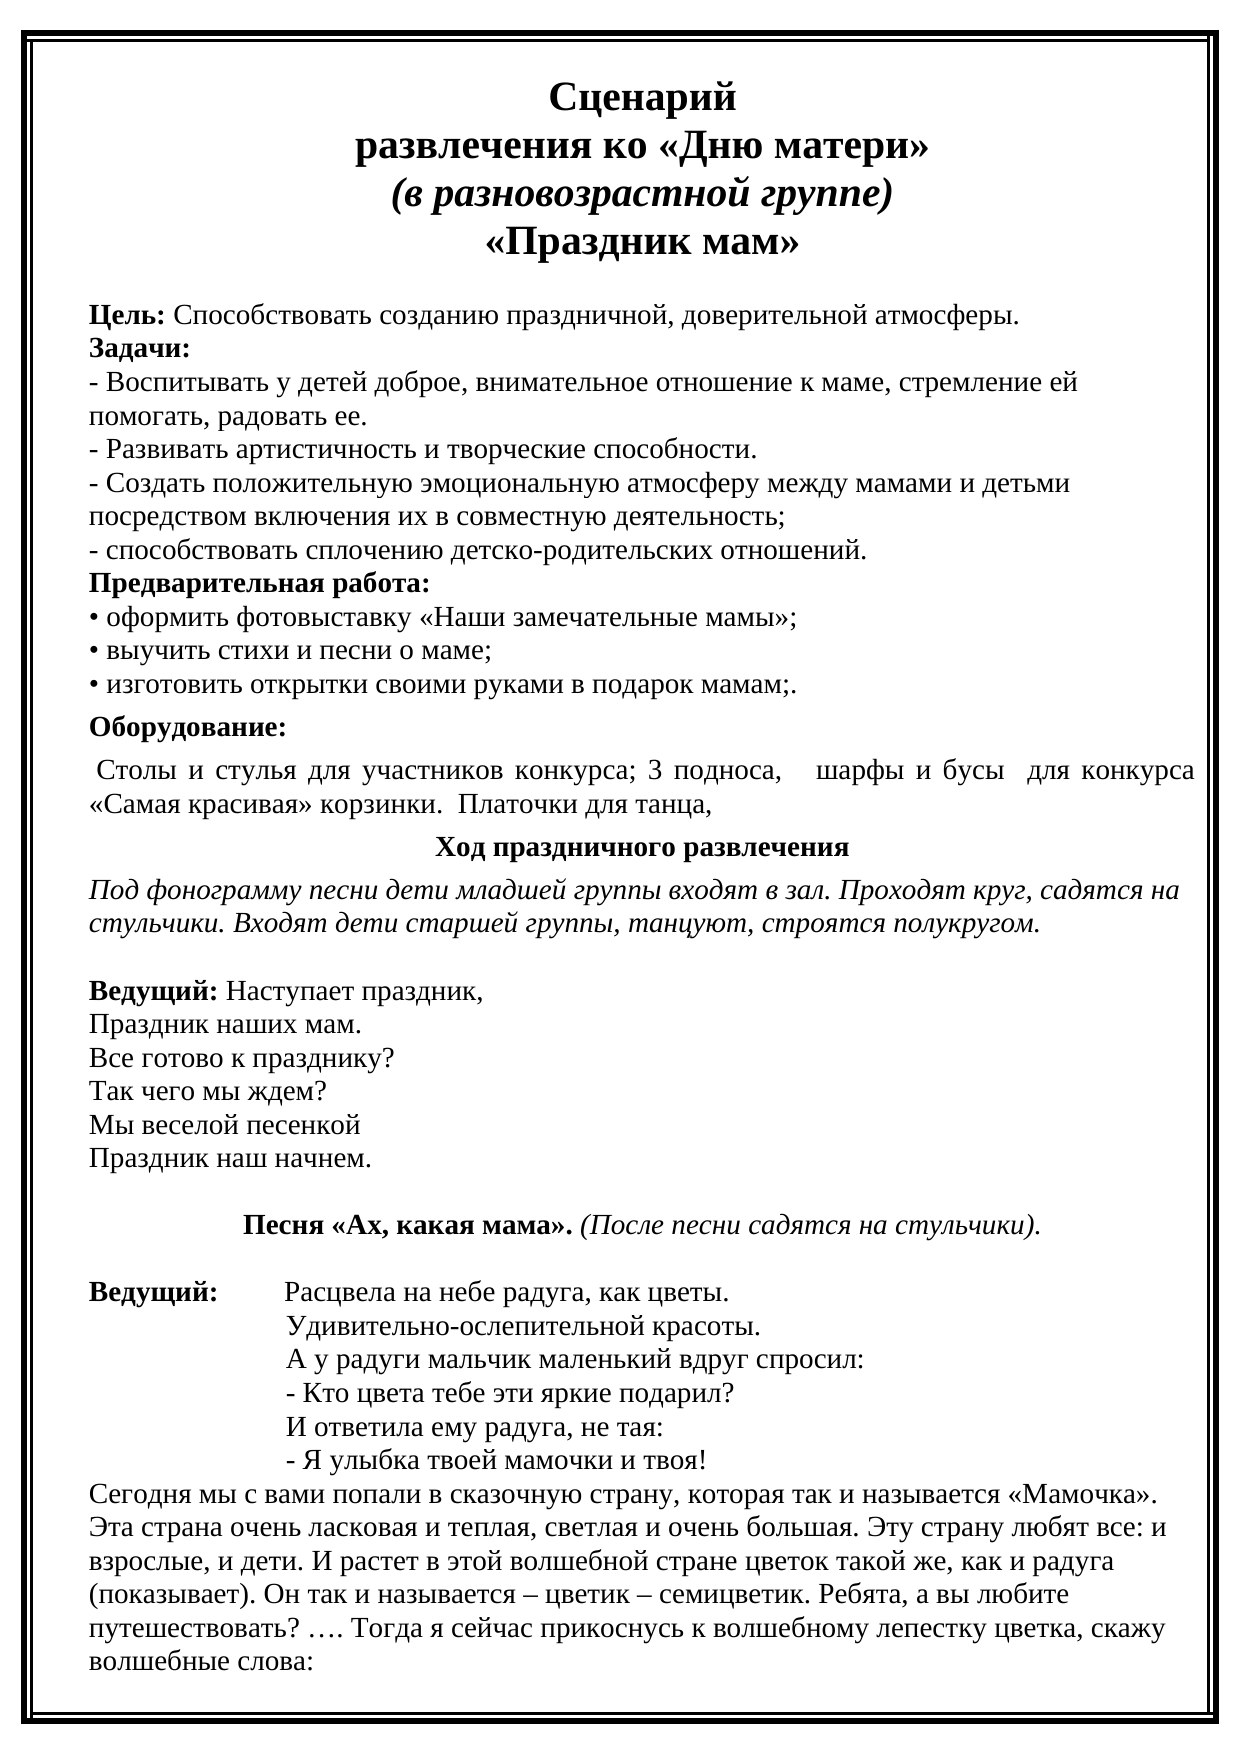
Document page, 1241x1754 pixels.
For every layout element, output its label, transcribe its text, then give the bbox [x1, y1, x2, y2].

text Все готово к празднику? [89, 1040, 1196, 1073]
text Ведущий: Расцвела на небе радуга, как цветы. Удивительно-ослепительной красоты. А у радуги мальчик маленький вдруг спросил: - Кто цвета тебе эти яркие подарил? И ответила ему радуга, не тая: - Я улыбка твоей мамочки и твоя! Сегодня мы с вами попали в сказочную страну, которая так и называется «Мамочка». Эта страна очень ласковая и теплая, светлая и очень большая. Эту страну любят все: и взрослые, и дети. И растет в этой волшебной стране цветок такой же, как и радуга (показывает). Он так и называется – цветик – семицветик. Ребята, а вы любите путешествовать? …. Тогда я сейчас прикоснусь к волшебному лепестку цветка, скажу волшебные слова: [89, 1274, 1196, 1706]
text Сценарий [89, 72, 1196, 120]
text Праздник наш начнем. [89, 1140, 1196, 1174]
text Песня «Ах, какая мама». (После песни садятся на стульчики). [89, 1207, 1196, 1241]
text Ход праздничного развлечения [89, 829, 1196, 862]
text Праздник наших мам. [89, 1006, 1196, 1040]
text развлечения ко «Дню матери» [89, 120, 1196, 168]
text Под фонограмму песни дети младшей группы входят в зал. Проходят круг, садятся на стульчики. Входят дети старшей группы, танцуют, строятся полукругом. [89, 872, 1196, 939]
text «Праздник мам» [89, 216, 1196, 263]
text Оборудование: [89, 709, 1196, 743]
text Ведущий: Наступает праздник, [89, 973, 1196, 1006]
list Столы и стулья для участников конкурса; 3 подноса, шарфы и бусы для конкурса «Самая красивая» корзинки. Платочки для танца, [89, 752, 1196, 819]
text (в разновозрастной группе) [89, 168, 1196, 216]
text Так чего мы ждем? [89, 1073, 1196, 1107]
text Цель: Способствовать созданию праздничной, доверительной атмосферы. Задачи: - Воспитывать у детей доброе, внимательное отношение к маме, стремление ей помогать, радовать ее. - Развивать артистичность и творческие способности. - Создать положительную эмоциональную атмосферу между мамами и детьми посредством включения их в совместную деятельность; - способствовать сплочению детско-родительских отношений. Предварительная работа: • оформить фотовыставку «Наши замечательные мамы»; • выучить стихи и песни о маме; • изготовить открытки своими руками в подарок мамам;. [89, 297, 1196, 699]
text Мы веселой песенкой [89, 1107, 1196, 1140]
